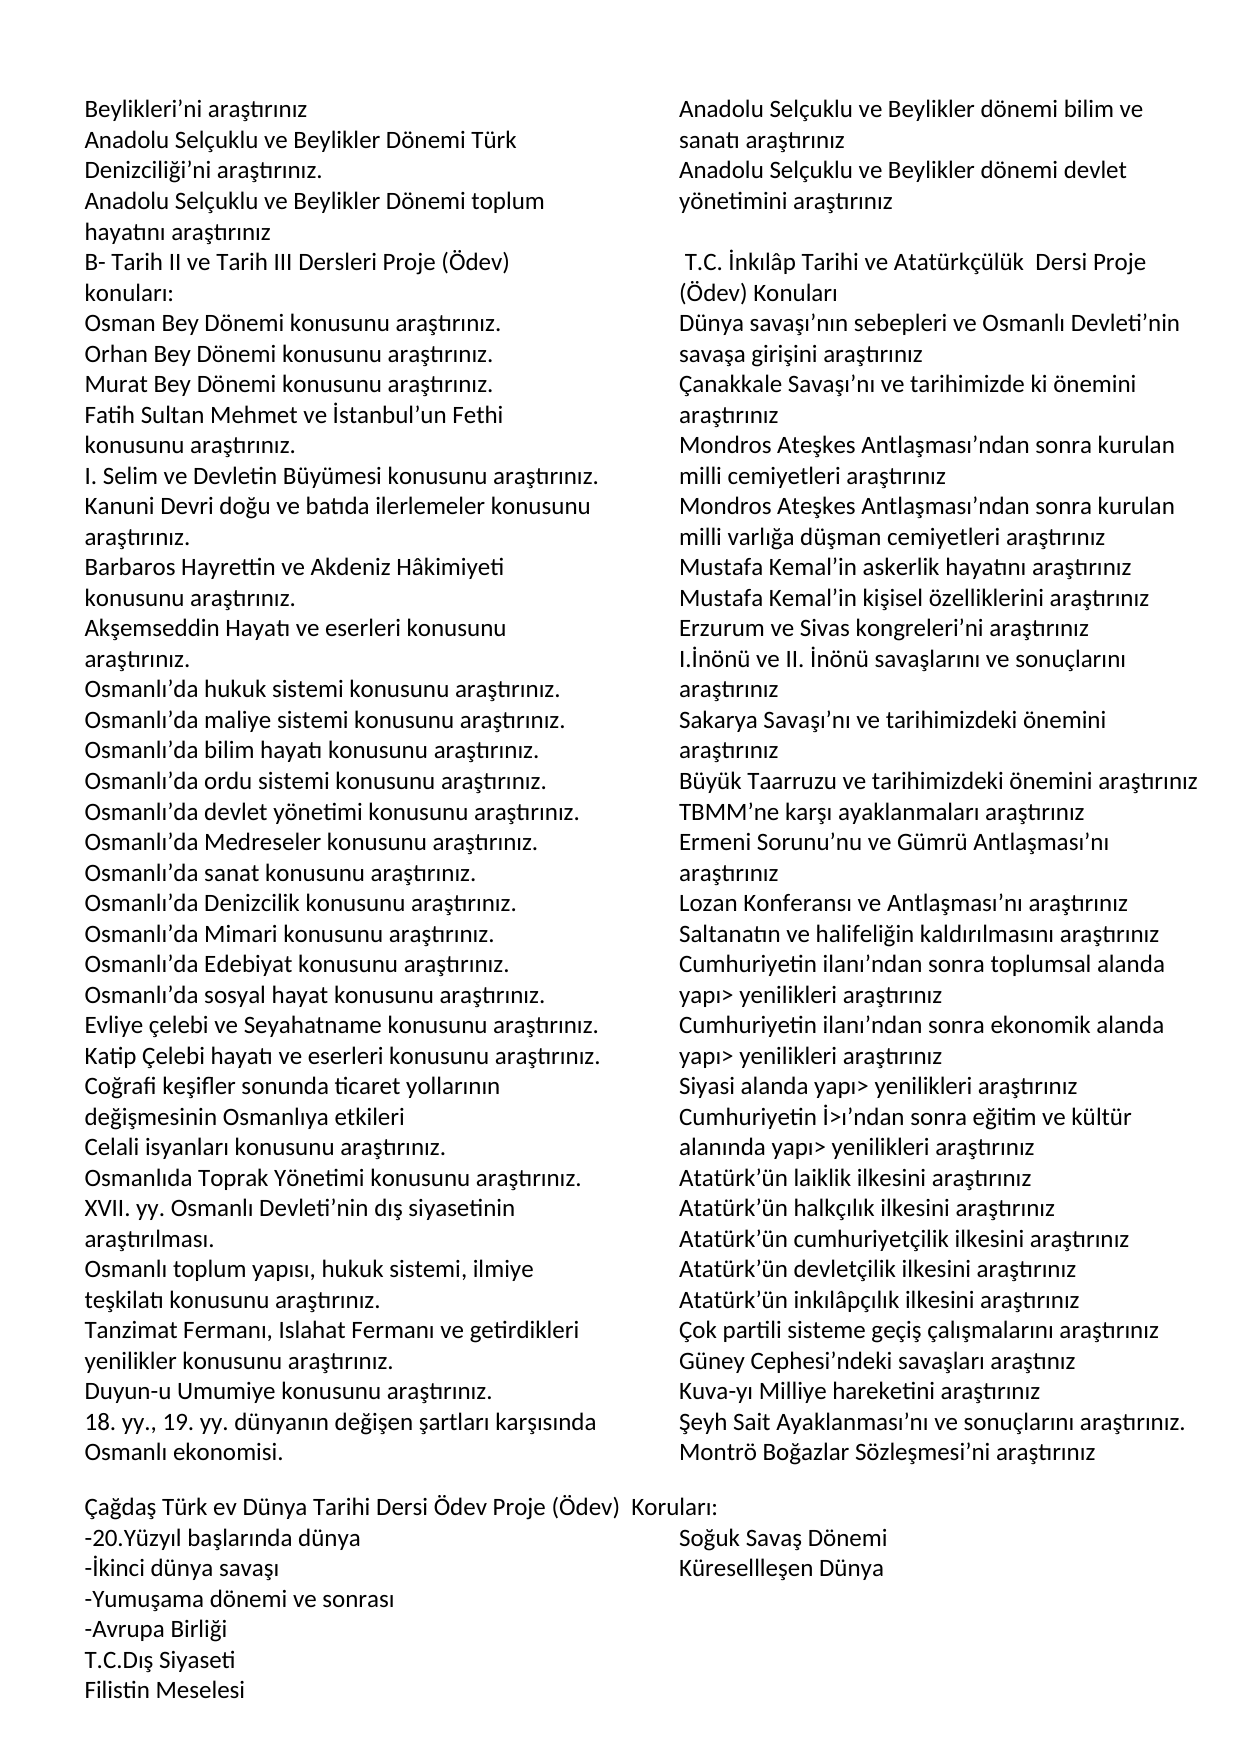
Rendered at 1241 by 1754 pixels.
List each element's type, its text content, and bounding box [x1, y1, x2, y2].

text Filistin Meselesi [84, 1674, 605, 1705]
text Küresellleşen Dünya [679, 1552, 1200, 1583]
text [84, 94, 605, 246]
text Soğuk Savaş Dönemi [679, 1522, 1200, 1552]
text Çağdaş Türk ev Dünya Tarihi Dersi Ödev Proje (Ödev) Koruları: [84, 1491, 1200, 1522]
text -İkinci dünya savaşı [84, 1552, 605, 1583]
text T.C. İnkılâp Tarihi ve Atatürkçülük Dersi Proje (Ödev) Konuları [679, 246, 1200, 307]
text -Yumuşama dönemi ve sonrası [84, 1583, 605, 1613]
text -20.Yüzyıl başlarında dünya [84, 1522, 605, 1552]
text T.C.Dış Siyaseti [84, 1644, 605, 1674]
text Dünya savaşı’nın sebepleri ve Osmanlı Devleti’nin savaşa girişini araştırınız Çanakkale Savaşı’nı ve tarihimizde ki önemini araştırınız Mondros Ateşkes Antlaşması’ndan sonra kurulan milli cemiyetleri araştırınız Mondros Ateşkes Antlaşması’ndan sonra kurulan milli varlığa düşman cemiyetleri araştırınız Mustafa Kemal’in askerlik hayatını araştırınız Mustafa Kemal’in kişisel özelliklerini araştırınız Erzurum ve Sivas kongreleri’ni araştırınız I.İnönü ve II. İnönü savaşlarını ve sonuçlarını araştırınız Sakarya Savaşı’nı ve tarihimizdeki önemini araştırınız Büyük Taarruzu ve tarihimizdeki önemini araştırınız TBMM’ne karşı ayaklanmaları araştırınız Ermeni Sorunu’nu ve Gümrü Antlaşması’nı araştırınız Lozan Konferansı ve Antlaşması’nı araştırınız Saltanatın ve halifeliğin kaldırılmasını araştırınız Cumhuriyetin ilanı’ndan sonra toplumsal alanda yapı> yenilikleri araştırınız Cumhuriyetin ilanı’ndan sonra ekonomik alanda yapı> yenilikleri araştırınız Siyasi alanda yapı> yenilikleri araştırınız Cumhuriyetin İ>ı’ndan sonra eğitim ve kültür alanında yapı> yenilikleri araştırınız Atatürk’ün laiklik ilkesini araştırınız Atatürk’ün halkçılık ilkesini araştırınız Atatürk’ün cumhuriyetçilik ilkesini araştırınız Atatürk’ün devletçilik ilkesini araştırınız Atatürk’ün inkılâpçılık ilkesini araştırınız Çok partili sisteme geçiş çalışmalarını araştırınız Güney Cephesi’ndeki savaşları araştınız Kuva-yı Milliye hareketini araştırınız Şeyh Sait Ayaklanması’nı ve sonuçlarını araştırınız. Montrö Boğazlar Sözleşmesi’ni araştırınız [679, 307, 1200, 1491]
text -Avrupa Birliği [84, 1613, 605, 1644]
text B- Tarih II ve Tarih III Dersleri Proje (Ödev) konuları: Osman Bey Dönemi konusunu araştırınız. Orhan Bey Dönemi konusunu araştırınız. Murat Bey Dönemi konusunu araştırınız. Fatih Sultan Mehmet ve İstanbul’un Fethi konusunu araştırınız. I. Selim ve Devletin Büyümesi konusunu araştırınız. Kanuni Devri doğu ve batıda ilerlemeler konusunu araştırınız. Barbaros Hayrettin ve Akdeniz Hâkimiyeti konusunu araştırınız. Akşemseddin Hayatı ve eserleri konusunu araştırınız. Osmanlı’da hukuk sistemi konusunu araştırınız. Osmanlı’da maliye sistemi konusunu araştırınız. Osmanlı’da bilim hayatı konusunu araştırınız. Osmanlı’da ordu sistemi konusunu araştırınız. Osmanlı’da devlet yönetimi konusunu araştırınız. Osmanlı’da Medreseler konusunu araştırınız. Osmanlı’da sanat konusunu araştırınız. Osmanlı’da Denizcilik konusunu araştırınız. Osmanlı’da Mimari konusunu araştırınız. Osmanlı’da Edebiyat konusunu araştırınız. Osmanlı’da sosyal hayat konusunu araştırınız. Evliye çelebi ve Seyahatname konusunu araştırınız. Katip Çelebi hayatı ve eserleri konusunu araştırınız. Coğrafi keşifler sonunda ticaret yollarının değişmesinin Osmanlıya etkileri Celali isyanları konusunu araştırınız. Osmanlıda Toprak Yönetimi konusunu araştırınız. XVII. yy. Osmanlı Devleti’nin dış siyasetinin araştırılması. Osmanlı toplum yapısı, hukuk sistemi, ilmiye teşkilatı konusunu araştırınız. Tanzimat Fermanı, Islahat Fermanı ve getirdikleri yenilikler konusunu araştırınız. Duyun-u Umumiye konusunu araştırınız. 18. yy., 19. yy. dünyanın değişen şartları karşısında Osmanlı ekonomisi. [84, 246, 605, 1491]
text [679, 94, 1200, 240]
